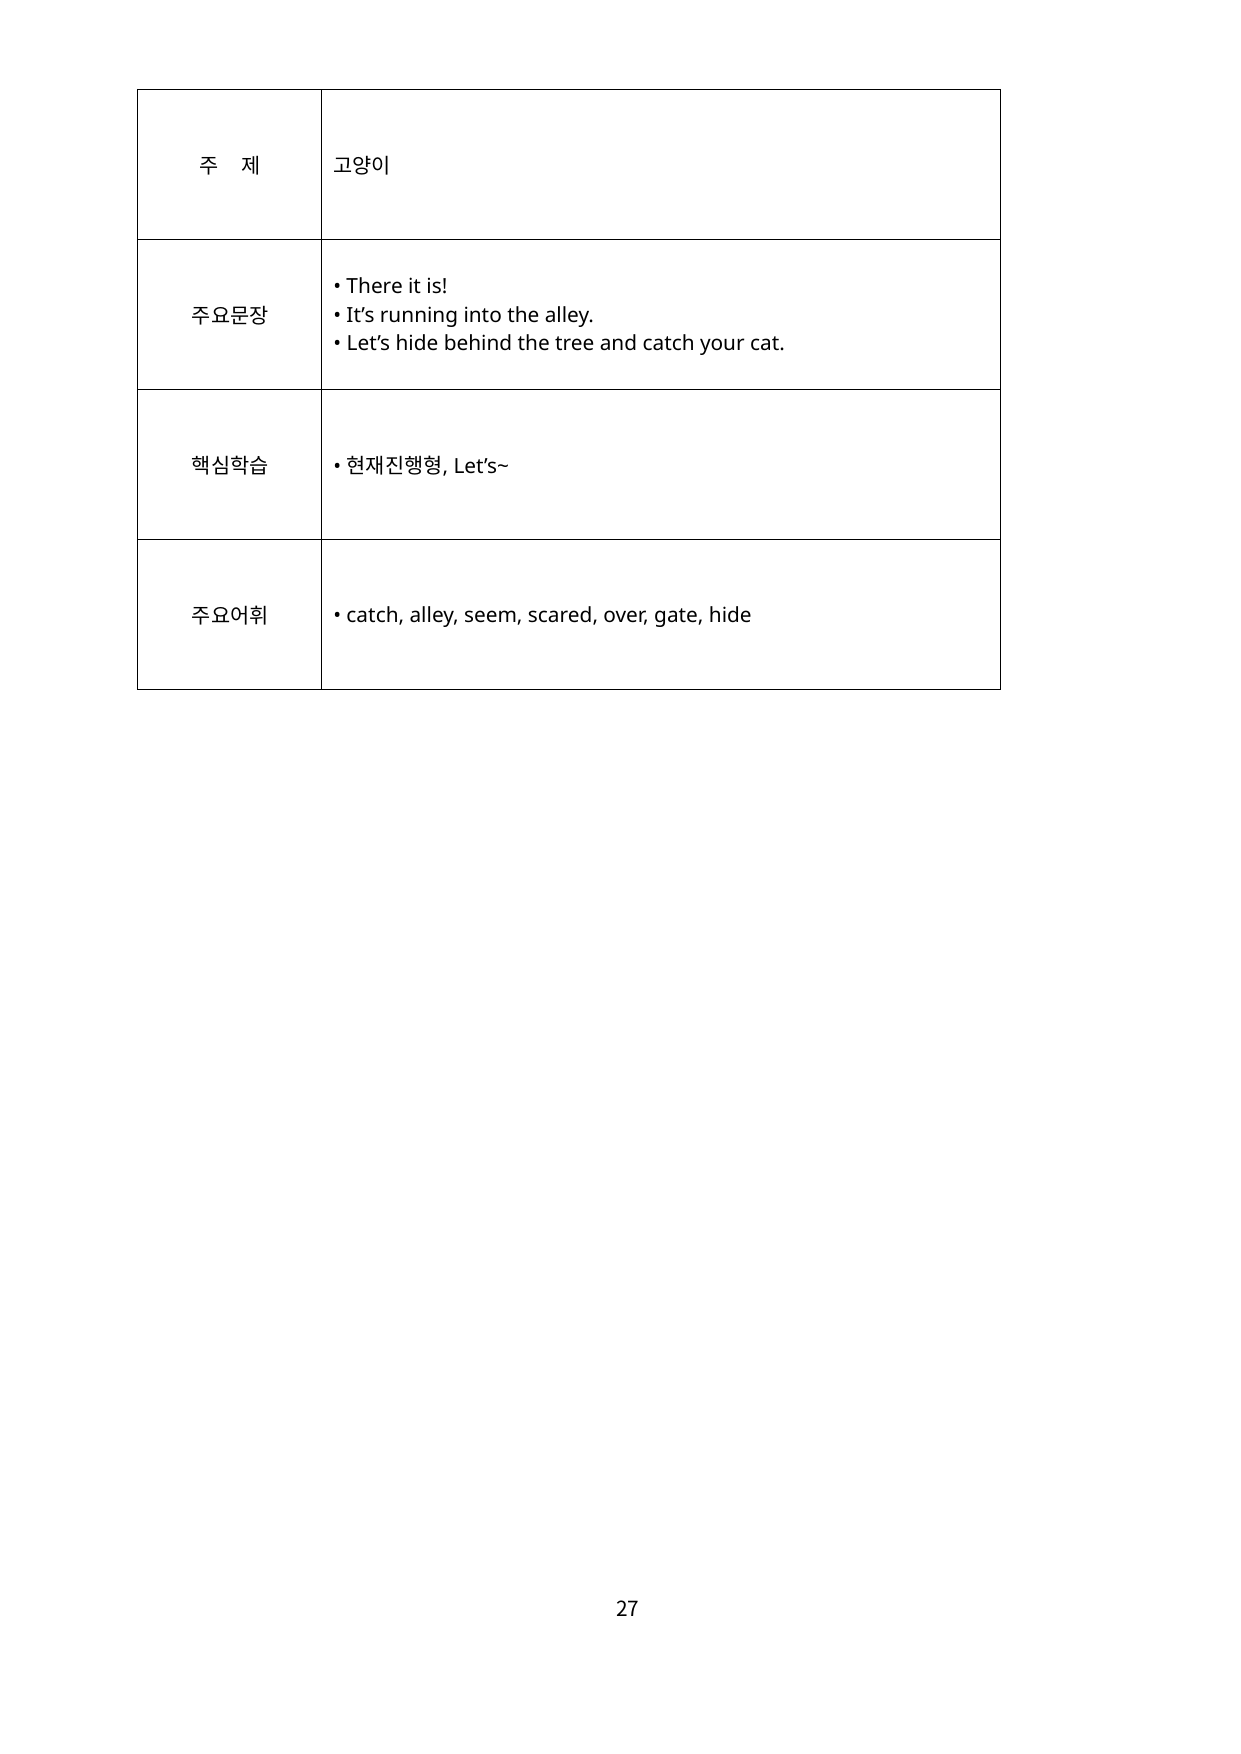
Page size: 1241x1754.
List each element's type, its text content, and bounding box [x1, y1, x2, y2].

table_cell • There it is! • It’s running into the alley. • Let’s hide behind the tree and catch your cat. [322, 240, 1000, 389]
table_cell • 현재진행형, Let’s~ [322, 390, 1000, 539]
table_cell • catch, alley, seem, scared, over, gate, hide [322, 540, 1000, 689]
table_cell 고양이 [322, 90, 1000, 239]
table_cell 주 제 [138, 90, 321, 239]
table_cell 핵심학습 [138, 390, 321, 539]
table_cell 주요문장 [138, 240, 321, 389]
table_cell 주요어휘 [138, 540, 321, 689]
